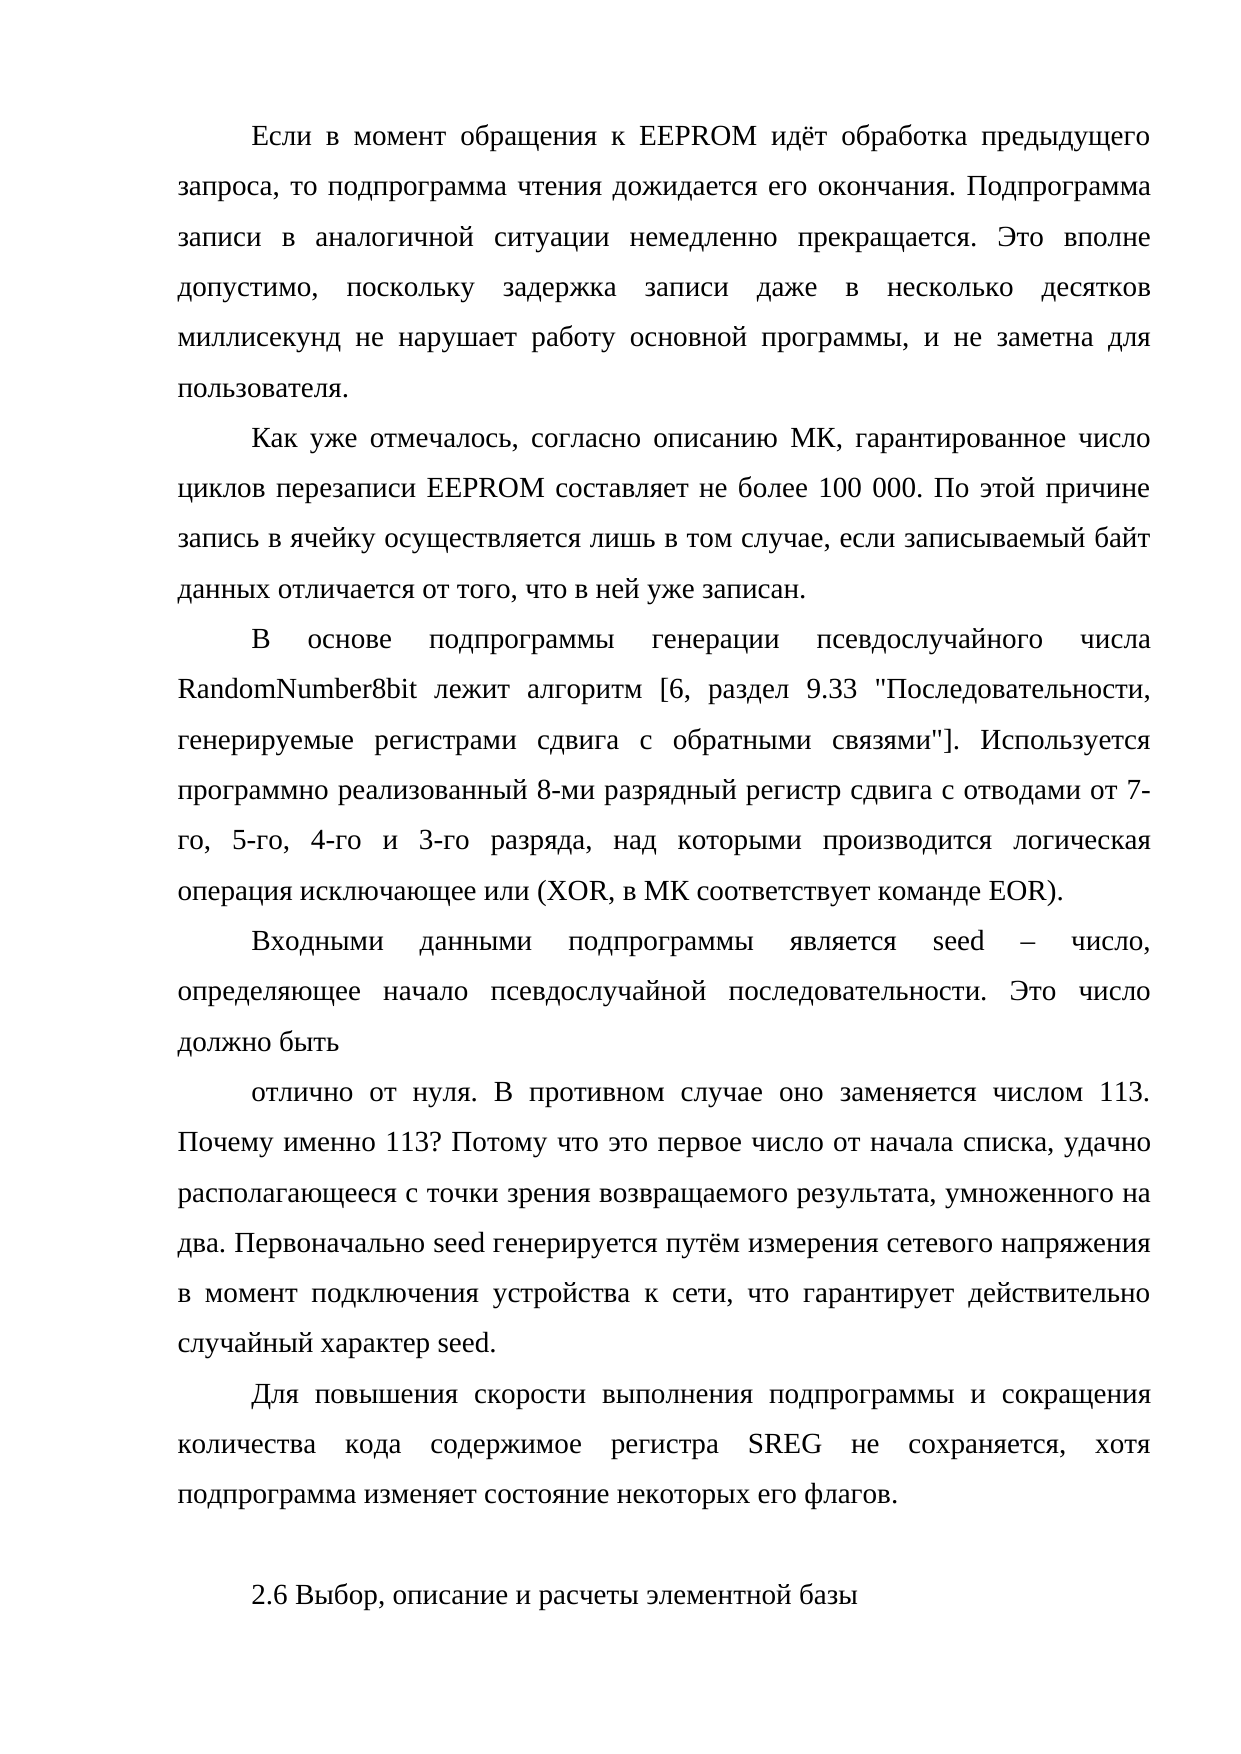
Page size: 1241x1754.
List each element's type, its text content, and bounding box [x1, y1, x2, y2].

text Как уже отмечалось, согласно описанию МК, гарантированное число циклов перезаписи EEPROM составляет не более 100 000. По этой причине запись в ячейку осуществляется лишь в том случае, если записываемый байт данных отличается от того, что в ней уже записан. [177, 420, 1152, 604]
text Входными данными подпрограммы является seed – число, определяющее начало псевдослучайной последовательности. Это число должно быть [177, 923, 1152, 1057]
text В основе подпрограммы генерации псевдослучайного числа RandomNumber8bit лежит алгоритм [6, раздел 9.33 "Последовательности, генерируемые регистрами сдвига с обратными связями"]. Используется программно реализованный 8-ми разрядный регистр сдвига с отводами от 7-го, 5-го, 4-го и 3-го разряда, над которыми производится логическая операция исключающее или (XOR, в МК соответствует команде EOR). [177, 621, 1152, 906]
text Если в момент обращения к EEPROM идёт обработка предыдущего запроса, то подпрограмма чтения дожидается его окончания. Подпрограмма записи в аналогичной ситуации немедленно прекращается. Это вполне допустимо, поскольку задержка записи даже в несколько десятков миллисекунд не нарушает работу основной программы, и не заметна для пользователя. [177, 118, 1152, 403]
text Для повышения скорости выполнения подпрограммы и сокращения количества кода содержимое регистра SREG не сохраняется, хотя подпрограмма изменяет состояние некоторых его флагов. [177, 1376, 1152, 1510]
text 2.6 Выбор, описание и расчеты элементной базы [177, 1577, 1152, 1611]
text отлично от нуля. В противном случае оно заменяется числом 113. Почему именно 113? Потому что это первое число от начала списка, удачно располагающееся с точки зрения возвращаемого результата, умноженного на два. Первоначально seed генерируется путём измерения сетевого напряжения в момент подключения устройства к сети, что гарантирует действительно случайный характер seed. [177, 1074, 1152, 1359]
